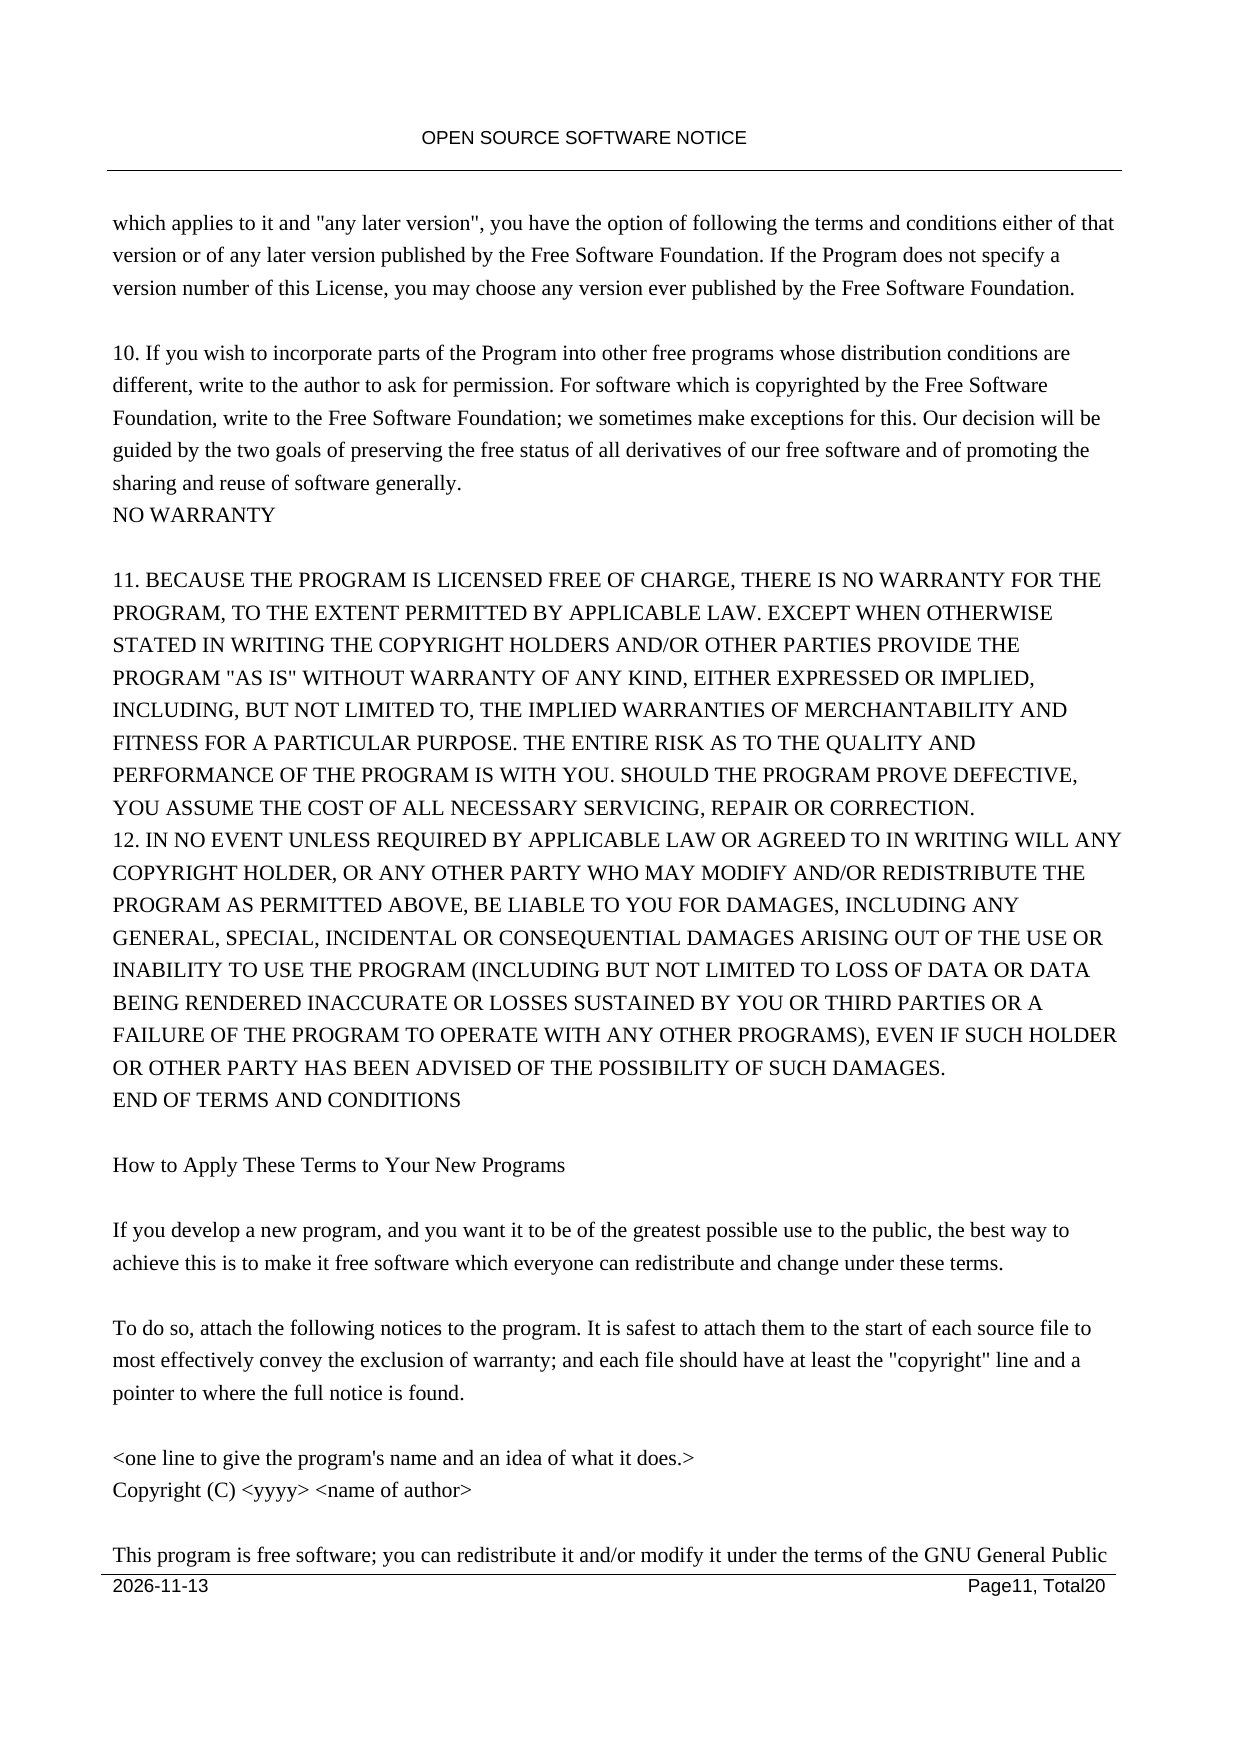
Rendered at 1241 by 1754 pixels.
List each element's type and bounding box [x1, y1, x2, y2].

text [112, 206, 1128, 1571]
